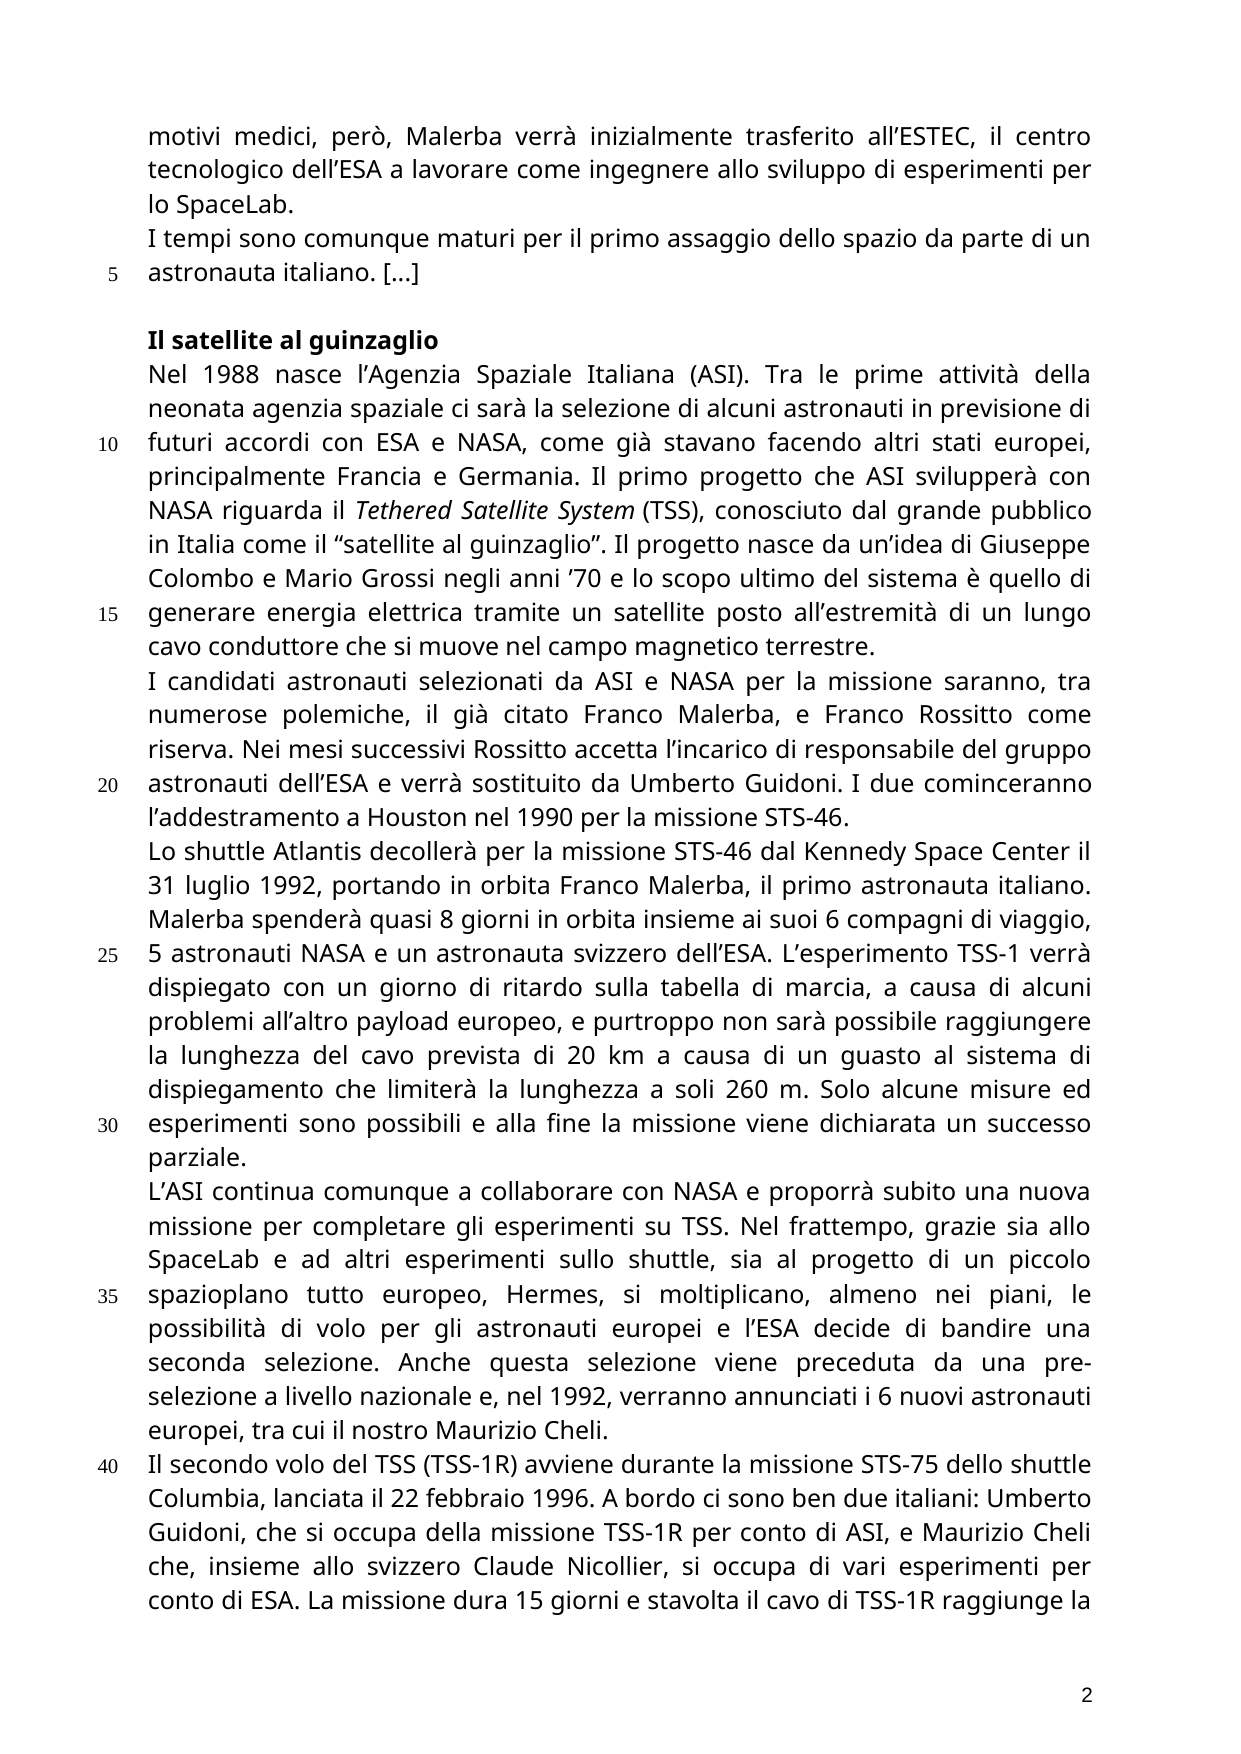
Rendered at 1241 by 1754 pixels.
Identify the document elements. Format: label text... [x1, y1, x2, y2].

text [148, 1447, 1093, 1617]
text L’ASI continua comunque a collaborare con NASA e proporrà subito una nuova missione per completare gli esperimenti su TSS. Nel frattempo, grazie sia allo SpaceLab e ad altri esperimenti sullo shuttle, sia al progetto di un piccolo spazioplano tutto europeo, Hermes, si moltiplicano, almeno nei piani, le possibilità di volo per gli astronauti europei e l’ESA decide di bandire una seconda selezione. Anche questa selezione viene preceduta da una pre-selezione a livello nazionale e, nel 1992, verranno annunciati i 6 nuovi astronauti europei, tra cui il nostro Maurizio Cheli. [148, 1174, 1093, 1447]
text Nel 1988 nasce l’Agenzia Spaziale Italiana (ASI). Tra le prime attività della neonata agenzia spaziale ci sarà la selezione di alcuni astronauti in previsione di futuri accordi con ESA e NASA, come già stavano facendo altri stati europei, principalmente Francia e Germania. Il primo progetto che ASI svilupperà con NASA riguarda il Tethered Satellite System (TSS), conosciuto dal grande pubblico in Italia come il “satellite al guinzaglio”. Il progetto nasce da un’idea di Giuseppe Colombo e Mario Grossi negli anni ’70 e lo scopo ultimo del sistema è quello di generare energia elettrica tramite un satellite posto all’estremità di un lungo cavo conduttore che si muove nel campo magnetico terrestre. [148, 357, 1093, 663]
text Il satellite al guinzaglio [148, 322, 1093, 357]
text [148, 118, 1093, 220]
text Lo shuttle Atlantis decollerà per la missione STS-46 dal Kennedy Space Center il 31 luglio 1992, portando in orbita Franco Malerba, il primo astronauta italiano. Malerba spenderà quasi 8 giorni in orbita insieme ai suoi 6 compagni di viaggio, 5 astronauti NASA e un astronauta svizzero dell’ESA. L’esperimento TSS-1 verrà dispiegato con un giorno di ritardo sulla tabella di marcia, a causa di alcuni problemi all’altro payload europeo, e purtroppo non sarà possibile raggiungere la lunghezza del cavo prevista di 20 km a causa di un guasto al sistema di dispiegamento che limiterà la lunghezza a soli 260 m. Solo alcune misure ed esperimenti sono possibili e alla fine la missione viene dichiarata un successo parziale. [148, 833, 1093, 1174]
text I candidati astronauti selezionati da ASI e NASA per la missione saranno, tra numerose polemiche, il già citato Franco Malerba, e Franco Rossitto come riserva. Nei mesi successivi Rossitto accetta l’incarico di responsabile del gruppo astronauti dell’ESA e verrà sostituito da Umberto Guidoni. I due cominceranno l’addestramento a Houston nel 1990 per la missione STS-46. [148, 663, 1093, 833]
text I tempi sono comunque maturi per il primo assaggio dello spazio da parte di un astronauta italiano. [...] [148, 220, 1093, 288]
